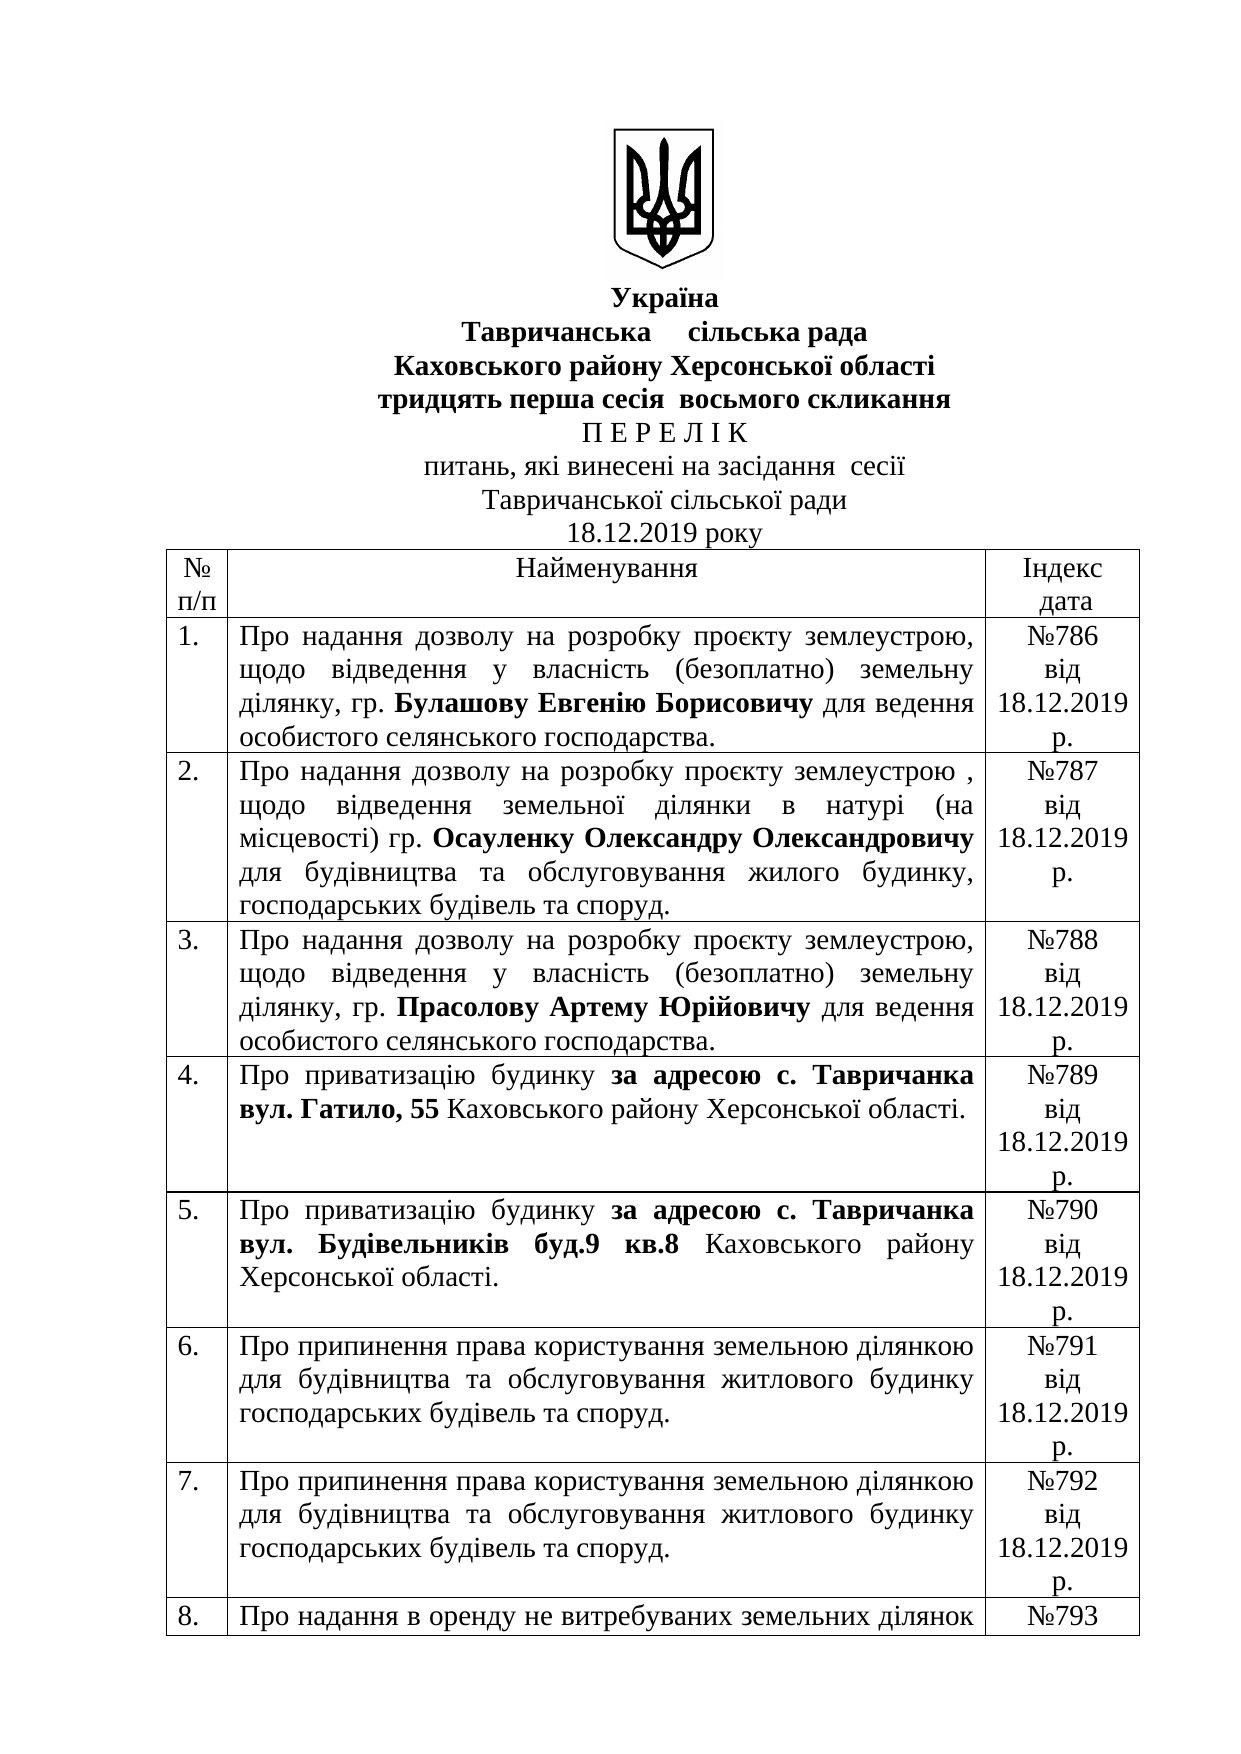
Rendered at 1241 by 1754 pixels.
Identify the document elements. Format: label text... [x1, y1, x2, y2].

table_cell 3. [167, 922, 227, 1056]
table_cell Про надання дозволу на розробку проєкту землеустрою, щодо відведення у власність (безоплатно) земельну ділянку, гр. Булашову Евгенію Борисовичу для ведення особистого селянського господарства. [228, 618, 985, 752]
table_cell Про приватизацію будинку за адресою с. Тавричанка вул. Гатило, 55 Каховського району Херсонської області. [228, 1057, 985, 1191]
table_cell №790 від 18.12.2019 р. [986, 1193, 1139, 1327]
table_header Найменування [228, 550, 985, 617]
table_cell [228, 1598, 985, 1635]
table_cell Про приватизацію будинку за адресою с. Тавричанка вул. Будівельників буд.9 кв.8 Каховського району Херсонської області. [228, 1193, 985, 1327]
table_cell 4. [167, 1057, 227, 1191]
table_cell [986, 1598, 1139, 1635]
text тридцять перша сесія восьмого скликання [177, 381, 1152, 415]
table_cell 7. [167, 1463, 227, 1597]
table_cell №792 від 18.12.2019 р. [986, 1463, 1139, 1597]
table_cell №787 від 18.12.2019 р. [986, 753, 1139, 921]
table_cell №789 від 18.12.2019 р. [986, 1057, 1139, 1191]
table_cell 8. [167, 1598, 227, 1635]
table_cell Про надання дозволу на розробку проєкту землеустрою, щодо відведення у власність (безоплатно) земельну ділянку, гр. Прасолову Артему Юрійовичу для ведення особистого селянського господарства. [228, 922, 985, 1056]
table_cell Про надання дозволу на розробку проєкту землеустрою , щодо відведення земельної ділянки в натурі (на місцевості) гр. Осауленку Олександру Олександровичу для будівництва та обслуговування жилого будинку, господарських будівель та споруд. [228, 753, 985, 921]
table_cell 2. [167, 753, 227, 921]
table_cell Про припинення права користування земельною ділянкою для будівництва та обслуговування житлового будинку господарських будівель та споруд. [228, 1328, 985, 1462]
table_cell Про припинення права користування земельною ділянкою для будівництва та обслуговування житлового будинку господарських будівель та споруд. [228, 1463, 985, 1597]
table_cell №788 від 18.12.2019 р. [986, 922, 1139, 1056]
text Тавричанська сільська рада [177, 314, 1152, 348]
table_header Індекс дата [986, 550, 1139, 617]
text 18.12.2019 року [177, 515, 1152, 549]
table_cell 6. [167, 1328, 227, 1462]
table_cell №791 від 18.12.2019 р. [986, 1328, 1139, 1462]
text Каховського району Херсонської області [177, 348, 1152, 381]
table_cell №786 від 18.12.2019 р. [986, 618, 1139, 752]
table_cell 1. [167, 618, 227, 752]
text питань, які винесені на засідання сесії [177, 448, 1152, 482]
text П Е Р Е Л І К [177, 415, 1152, 448]
text Тавричанської сільської ради [177, 482, 1152, 515]
text Україна [177, 281, 1152, 314]
table_cell 5. [167, 1193, 227, 1327]
picture [603, 118, 726, 281]
table_header № п/п [167, 550, 227, 617]
